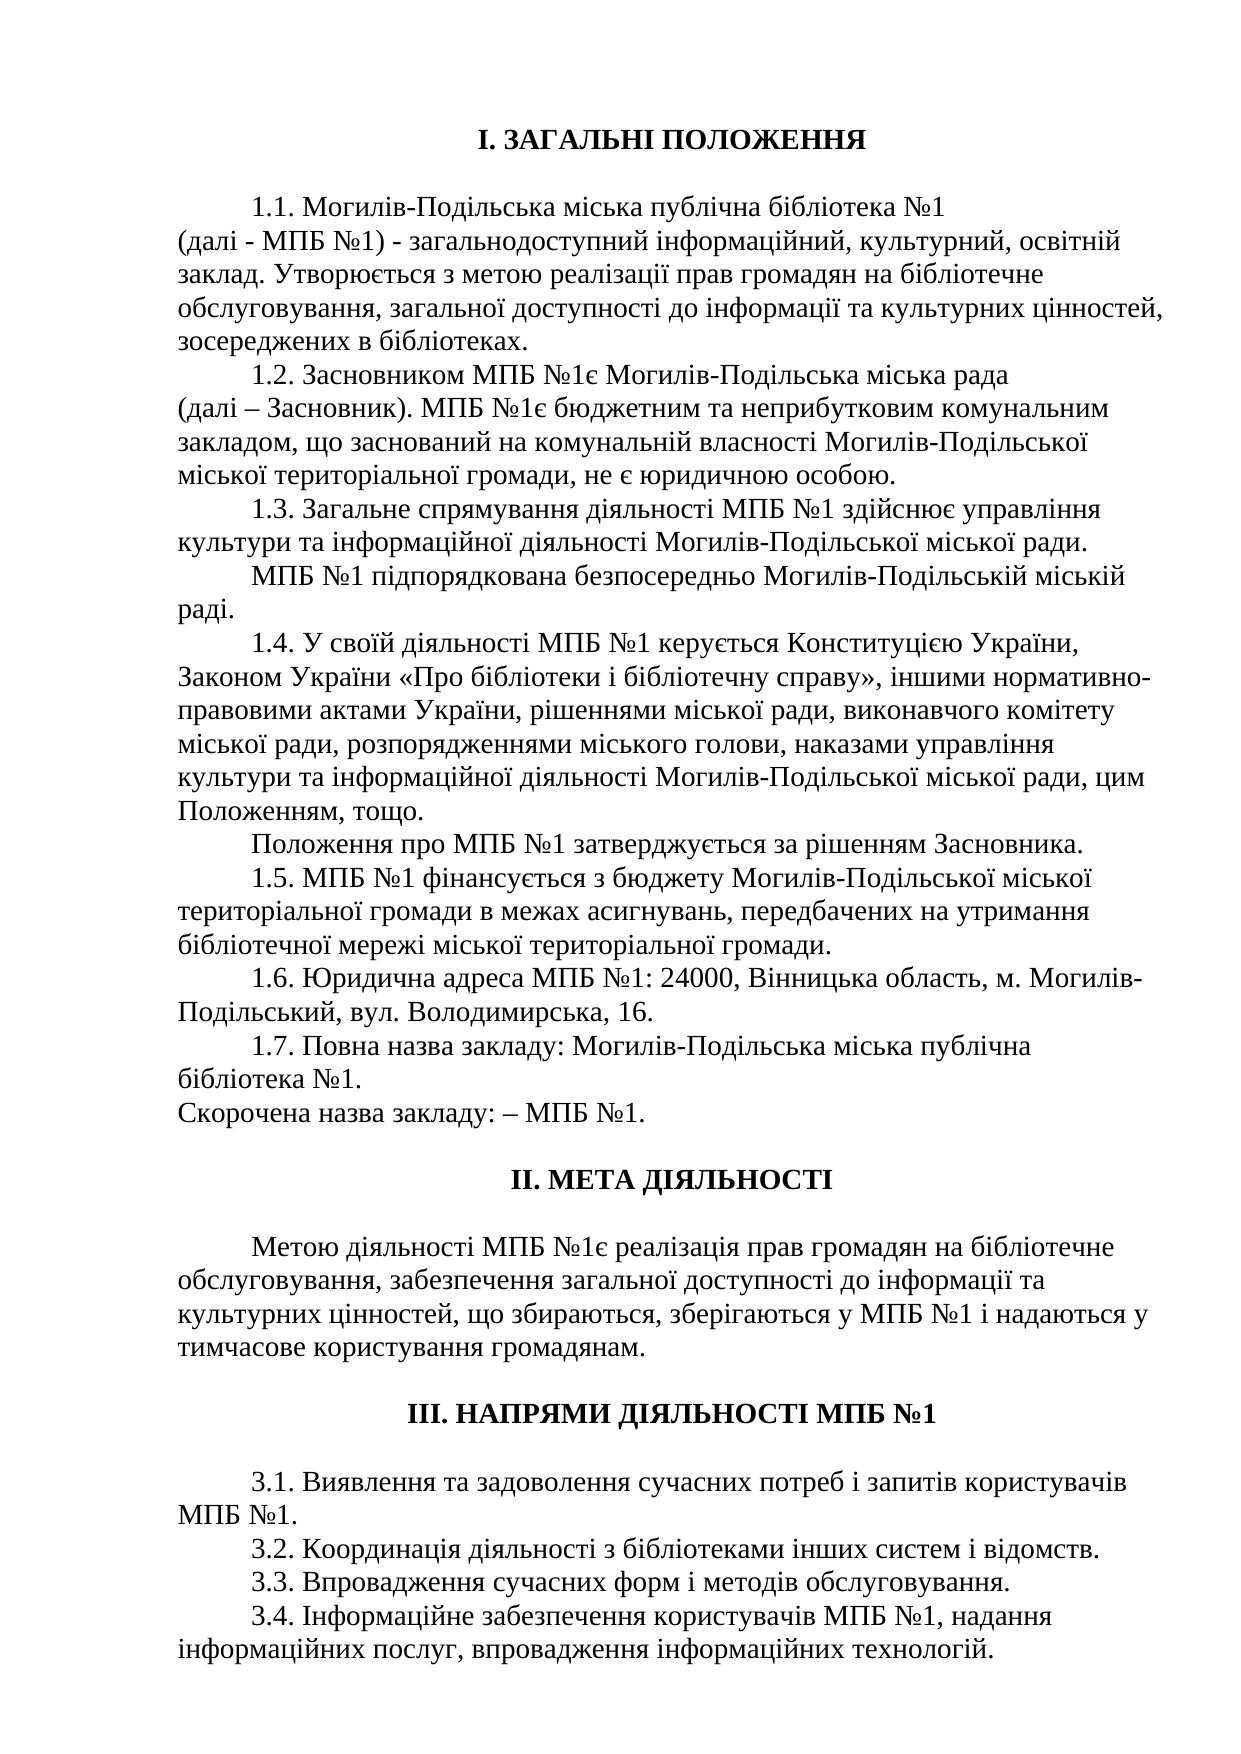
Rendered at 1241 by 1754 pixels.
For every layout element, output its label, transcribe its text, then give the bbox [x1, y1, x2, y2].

text Метою діяльності МПБ №1є реалізація прав громадян на бібліотечне обслуговування, забезпечення загальної доступності до інформації та культурних цінностей, що збираються, зберігаються у МПБ №1 і надаються у тимчасове користування громадянам. [177, 1229, 1167, 1363]
text IІІ. НАПРЯМИ ДІЯЛЬНОСТІ МПБ №1 [177, 1397, 1167, 1430]
text 3.2. Координація діяльності з бібліотеками інших систем і відомств. [177, 1531, 1167, 1564]
text (далі – Засновник). МПБ №1є бюджетним та неприбутковим комунальним закладом, що заснований на комунальній власності Могилів-Подільської міської територіальної громади, не є юридичною особою. [177, 390, 1167, 491]
text 1.5. МПБ №1 фінансується з бюджету Могилів-Подільської міської територіальної громади в межах асигнувань, передбачених на утримання бібліотечної мережі міської територіальної громади. [177, 860, 1167, 961]
text 1.3. Загальне спрямування діяльності МПБ №1 здійснює управління культури та інформаційної діяльності Могилів-Подільської міської ради. [177, 491, 1167, 558]
text 1.1. Могилів-Подільська міська публічна бібліотека №1 [177, 189, 1167, 223]
text Скорочена назва закладу: – МПБ №1. [177, 1095, 1167, 1128]
text 1.4. У своїй діяльності МПБ №1 керується Конституцією України, Законом України «Про бібліотеки і бібліотечну справу», іншими нормативно-правовими актами України, рішеннями міської ради, виконавчого комітету міської ради, розпорядженнями міського голови, наказами управління культури та інформаційної діяльності Могилів-Подільської міської ради, цим Положенням, тощо. [177, 625, 1167, 826]
text 1.2. Засновником МПБ №1є Могилів-Подільська міська рада [177, 357, 1167, 390]
text I. ЗАГАЛЬНІ ПОЛОЖЕННЯ [177, 122, 1167, 156]
text 1.6. Юридична адреса МПБ №1: 24000, Вінницька область, м. Могилів-Подільський, вул. Володимирська, 16. [177, 961, 1167, 1028]
text 3.1. Виявлення та задоволення сучасних потреб і запитів користувачів МПБ №1. [177, 1464, 1167, 1531]
text 3.4. Інформаційне забезпечення користувачів МПБ №1, надання інформаційних послуг, впровадження інформаційних технологій. [177, 1598, 1167, 1665]
text II. МЕТА ДІЯЛЬНОСТІ [177, 1162, 1167, 1195]
text 3.3. Впровадження сучасних форм і методів обслуговування. [177, 1564, 1167, 1598]
text МПБ №1 підпорядкована безпосередньо Могилів-Подільській міській раді. [177, 558, 1167, 625]
text 1.7. Повна назва закладу: Могилів-Подільська міська публічна бібліотека №1. [177, 1028, 1167, 1095]
text (далі - МПБ №1) - загальнодоступний інформаційний, культурний, освітній заклад. Утворюється з метою реалізації прав громадян на бібліотечне обслуговування, загальної доступності до інформації та культурних цінностей, зосереджених в бібліотеках. [177, 223, 1167, 357]
text Положення про МПБ №1 затверджується за рішенням Засновника. [177, 826, 1167, 860]
